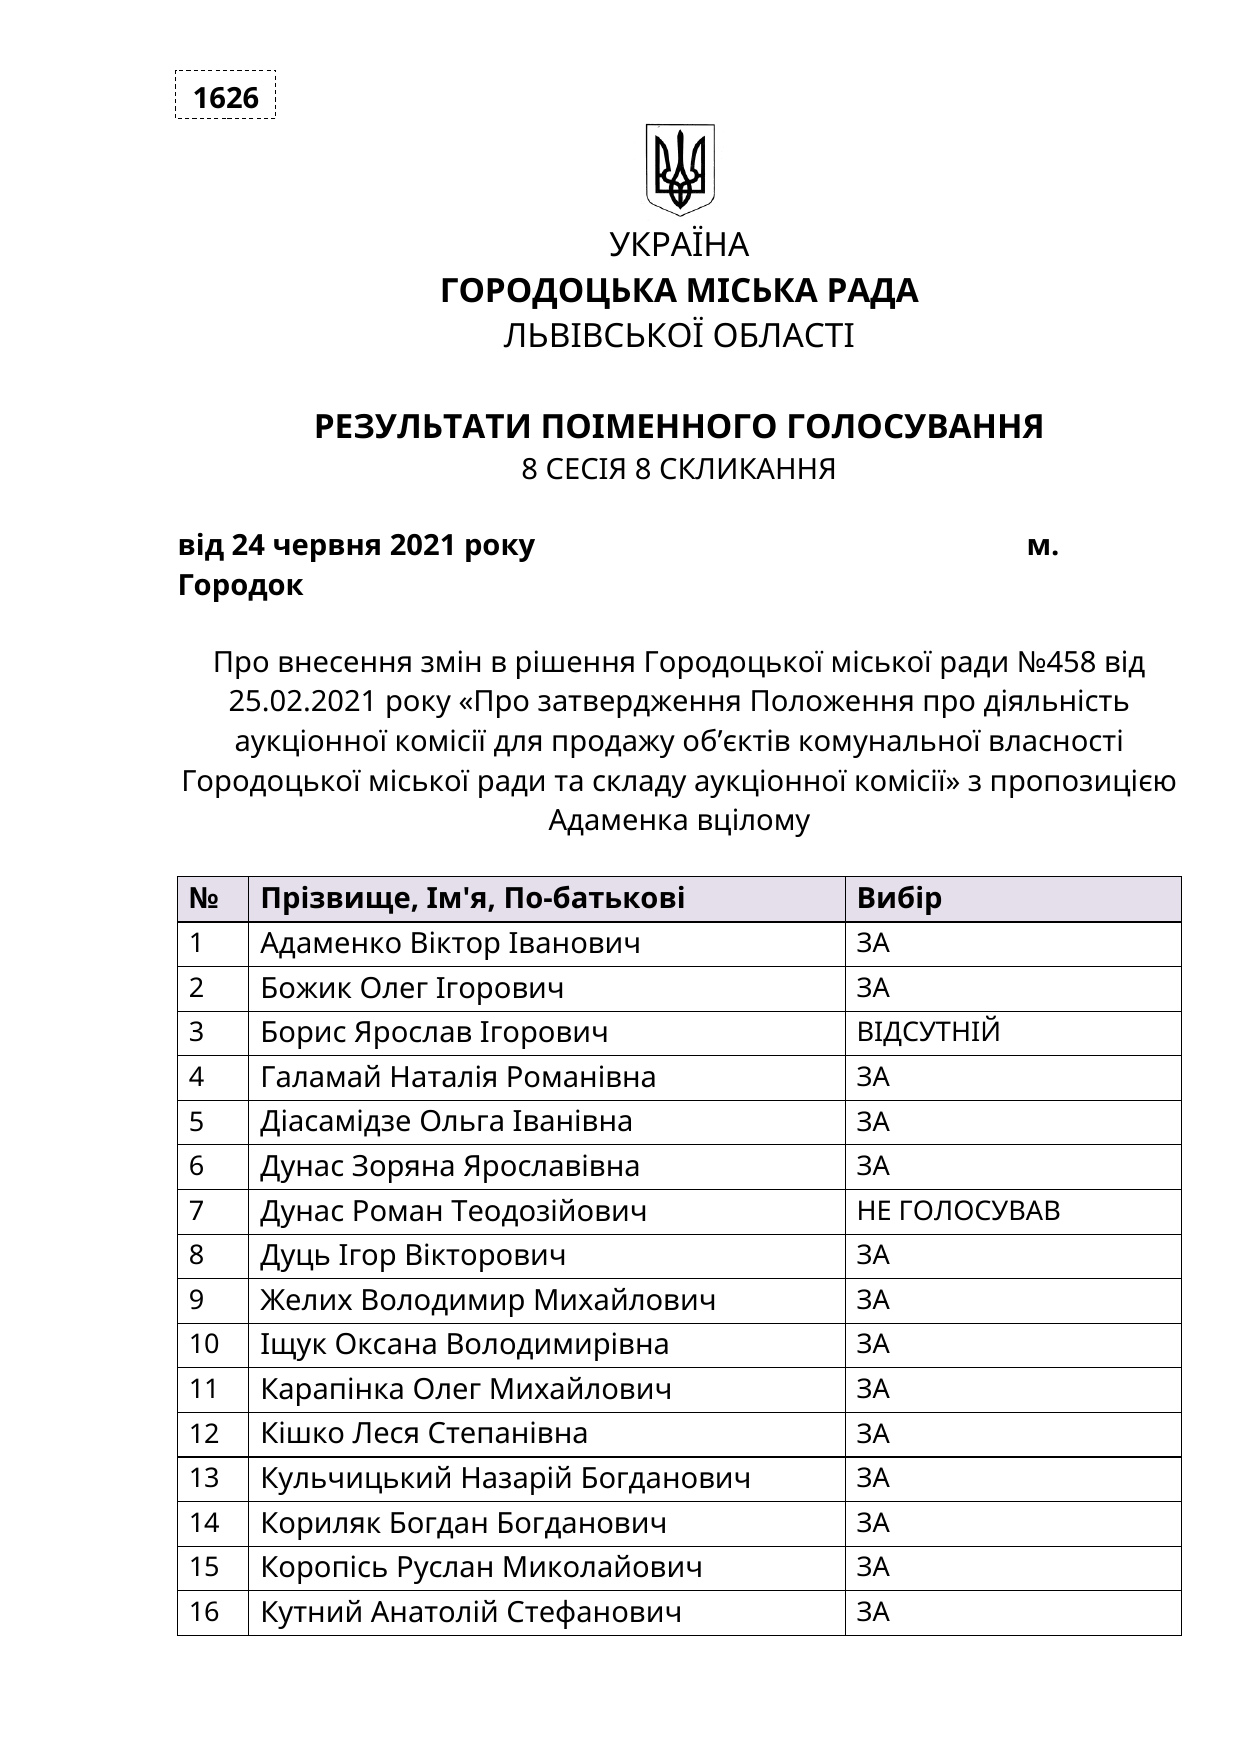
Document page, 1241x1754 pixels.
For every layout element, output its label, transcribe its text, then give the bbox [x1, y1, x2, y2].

text УКРАЇНА [177, 221, 1181, 266]
table_cell ЗА [846, 1413, 1181, 1456]
table_cell Борис Ярослав Ігорович [249, 1012, 845, 1055]
table_cell 16 [178, 1591, 248, 1635]
table_cell 8 [178, 1235, 248, 1278]
table_cell Галамай Наталія Романівна [249, 1056, 845, 1100]
table_cell ЗА [846, 1368, 1181, 1412]
table_cell 14 [178, 1502, 248, 1546]
table_cell ЗА [846, 1458, 1181, 1501]
text Про внесення змін в рішення Городоцької міської ради №458 від 25.02.2021 року «Про затвердження Положення про діяльність аукціонної комісії для продажу об’єктів комунальної власності Городоцької міської ради та складу аукціонної комісії» з пропозицією Адаменка вцілому [177, 641, 1181, 839]
table_header Вибір [846, 877, 1181, 921]
table_cell ЗА [846, 1056, 1181, 1100]
table_cell ЗА [846, 1547, 1181, 1590]
text 8 СЕСІЯ 8 СКЛИКАННЯ [177, 448, 1181, 488]
table_cell 15 [178, 1547, 248, 1590]
table_cell ЗА [846, 1279, 1181, 1323]
text від 24 червня 2021 року м. Городок [177, 525, 1181, 604]
text ГОРОДОЦЬКА МІСЬКА РАДА [177, 266, 1181, 312]
table_cell ЗА [846, 1591, 1181, 1635]
table_cell 12 [178, 1413, 248, 1456]
table_cell Кішко Леся Степанівна [249, 1413, 845, 1456]
table_cell 1 [178, 923, 248, 966]
table_cell ЗА [846, 967, 1181, 1011]
table_cell НЕ ГОЛОСУВАВ [846, 1190, 1181, 1233]
table_cell 4 [178, 1056, 248, 1100]
table_cell ЗА [846, 1502, 1181, 1546]
table_cell 3 [178, 1012, 248, 1055]
table_cell 5 [178, 1101, 248, 1144]
table_cell Діасамідзе Ольга Іванівна [249, 1101, 845, 1144]
table_cell ВІДСУТНІЙ [846, 1012, 1181, 1055]
table_cell 13 [178, 1458, 248, 1501]
table_cell 9 [178, 1279, 248, 1323]
table_cell ЗА [846, 1101, 1181, 1144]
table_cell Дунас Роман Теодозійович [249, 1190, 845, 1233]
table_cell ЗА [846, 1145, 1181, 1189]
table_cell Кульчицький Назарій Богданович [249, 1458, 845, 1501]
text ЛЬВІВСЬКОЇ ОБЛАСТІ [177, 312, 1181, 357]
picture [633, 118, 726, 221]
table_cell 11 [178, 1368, 248, 1412]
table_cell Кориляк Богдан Богданович [249, 1502, 845, 1546]
table_cell 6 [178, 1145, 248, 1189]
table_cell 10 [178, 1324, 248, 1367]
table_cell Коропісь Руслан Миколайович [249, 1547, 845, 1590]
table_cell Іщук Оксана Володимирівна [249, 1324, 845, 1367]
table_cell Дуць Ігор Вікторович [249, 1235, 845, 1278]
table_cell Божик Олег Ігорович [249, 967, 845, 1011]
table_cell ЗА [846, 1324, 1181, 1367]
table_header № [178, 877, 248, 921]
table_cell 7 [178, 1190, 248, 1233]
table_cell Адаменко Віктор Іванович [249, 923, 845, 966]
table_cell Дунас Зоряна Ярославівна [249, 1145, 845, 1189]
table_cell ЗА [846, 923, 1181, 966]
text РЕЗУЛЬТАТИ ПОІМЕННОГО ГОЛОСУВАННЯ [177, 403, 1181, 448]
table_cell ЗА [846, 1235, 1181, 1278]
table_cell 2 [178, 967, 248, 1011]
table_cell Кутний Анатолій Стефанович [249, 1591, 845, 1635]
table_header Прізвище, Ім'я, По-батькові [249, 877, 845, 921]
table_cell Желих Володимир Михайлович [249, 1279, 845, 1323]
table_cell Карапінка Олег Михайлович [249, 1368, 845, 1412]
